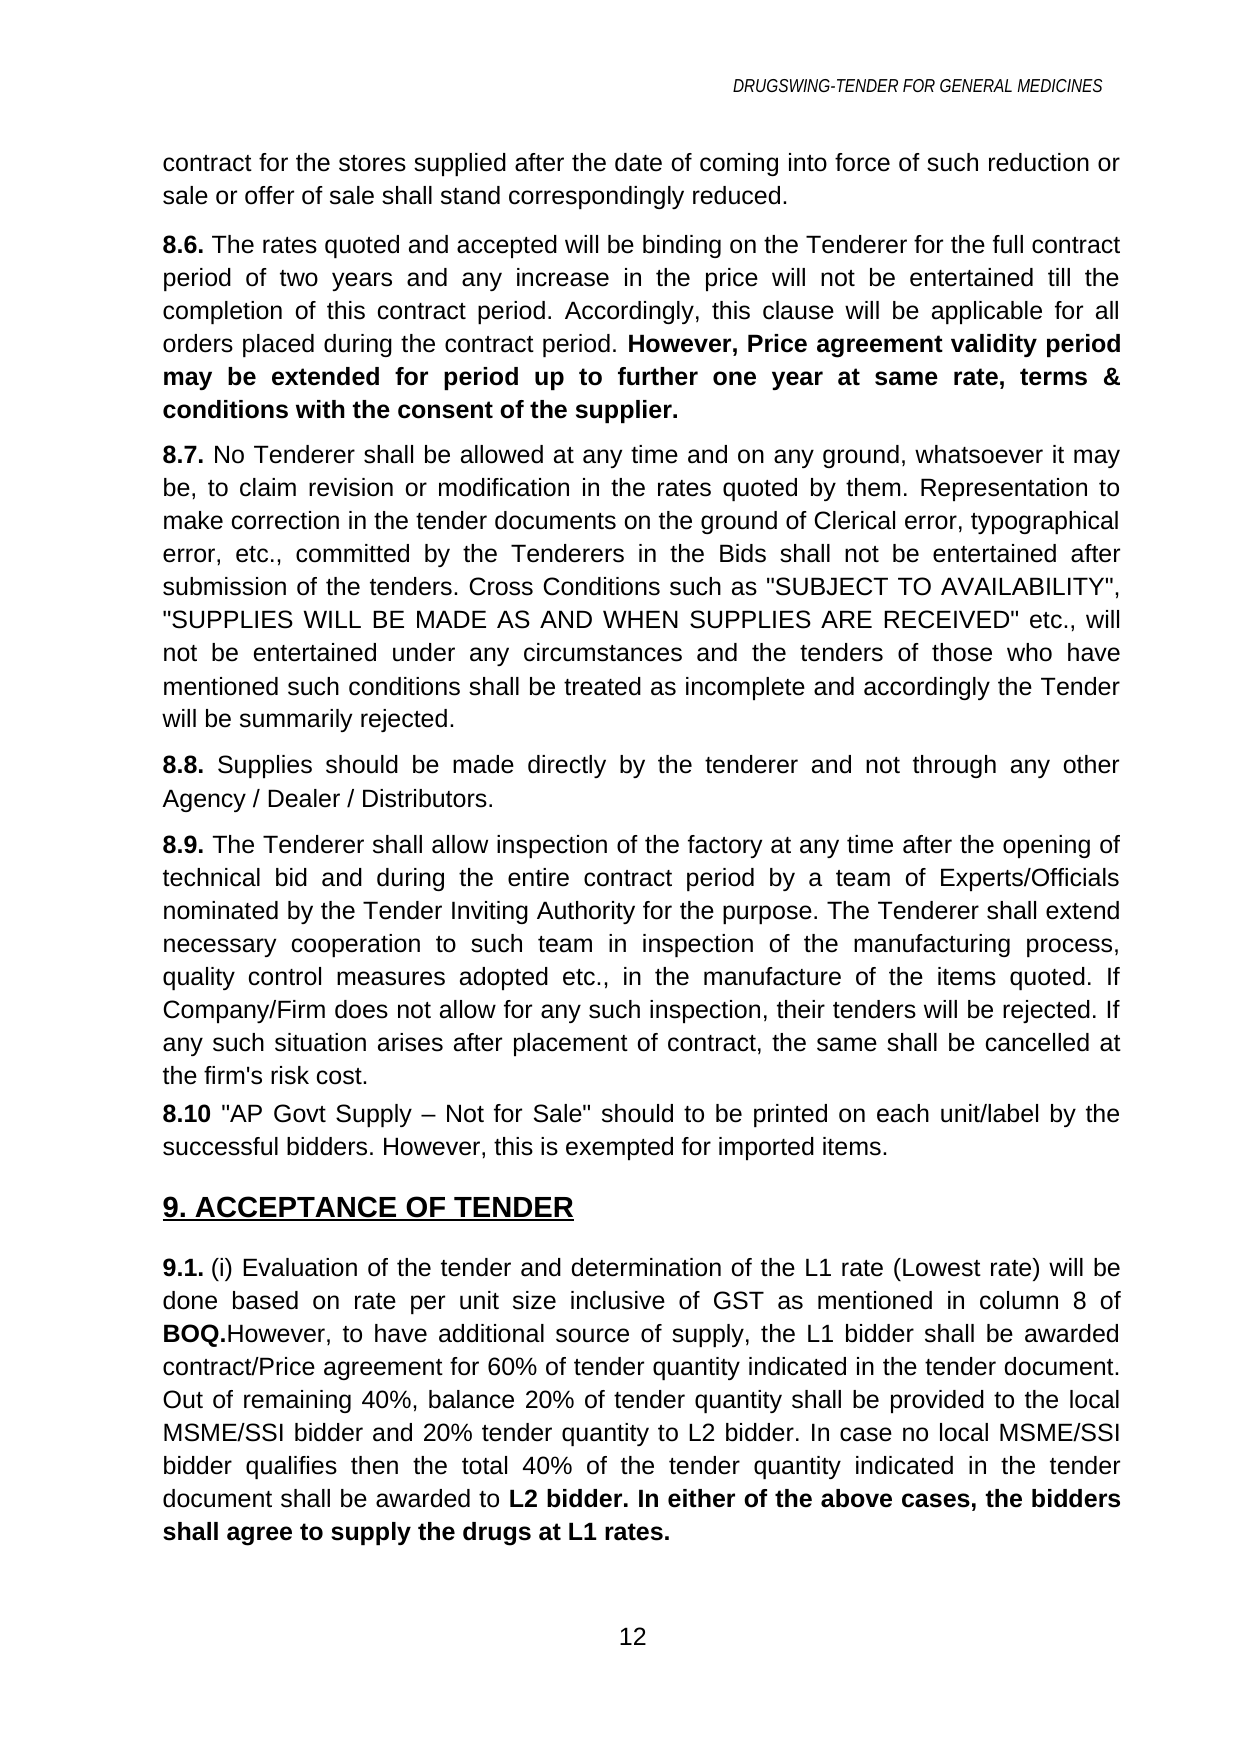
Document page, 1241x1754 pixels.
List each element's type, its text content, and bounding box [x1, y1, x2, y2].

text 8.9. The Tenderer shall allow inspection of the factory at any time after the opening of technical bid and during the entire contract period by a team of Experts/Officials nominated by the Tender Inviting Authority for the purpose. The Tenderer shall extend necessary cooperation to such team in inspection of the manufacturing process, quality control measures adopted etc., in the manufacture of the items quoted. If Company/Firm does not allow for any such inspection, their tenders will be rejected. If any such situation arises after placement of contract, the same shall be cancelled at the firm's risk cost. [162, 829, 1122, 1089]
text 8.8. Supplies should be made directly by the tenderer and not through any other Agency / Dealer / Distributors. [162, 751, 1122, 812]
text 8.7. No Tenderer shall be allowed at any time and on any ground, whatsoever it may be, to claim revision or modification in the rates quoted by them. Representation to make correction in the tender documents on the ground of Clerical error, typographical error, etc., committed by the Tenderers in the Bids shall not be entertained after submission of the tenders. Cross Conditions such as "SUBJECT TO AVAILABILITY", "SUPPLIES WILL BE MADE AS AND WHEN SUPPLIES ARE RECEIVED" etc., will not be entertained under any circumstances and the tenders of those who have mentioned such conditions shall be treated as incomplete and accordingly the Tender will be summarily rejected. [162, 440, 1122, 733]
subtitle 9. ACCEPTANCE OF TENDER [162, 1190, 1122, 1224]
text 9.1. (i) Evaluation of the tender and determination of the L1 rate (Lowest rate) will be done based on rate per unit size inclusive of GST as mentioned in column 8 of BOQ.However, to have additional source of supply, the L1 bidder shall be awarded contract/Price agreement for 60% of tender quantity indicated in the tender document. Out of remaining 40%, balance 20% of tender quantity shall be provided to the local MSME/SSI bidder and 20% tender quantity to L2 bidder. In case no local MSME/SSI bidder qualifies then the total 40% of the tender quantity indicated in the tender document shall be awarded to L2 bidder. In either of the above cases, the bidders shall agree to supply the drugs at L1 rates. [162, 1253, 1122, 1546]
text 8.6. The rates quoted and accepted will be binding on the Tenderer for the full contract period of two years and any increase in the price will not be entertained till the completion of this contract period. Accordingly, this clause will be applicable for all orders placed during the contract period. However, Price agreement validity period may be extended for period up to further one year at same rate, terms & conditions with the consent of the supplier. [162, 230, 1122, 424]
text 8.10 "AP Govt Supply – Not for Sale" should to be printed on each unit/label by the successful bidders. However, this is exempted for imported items. [162, 1099, 1122, 1161]
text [162, 148, 1122, 209]
